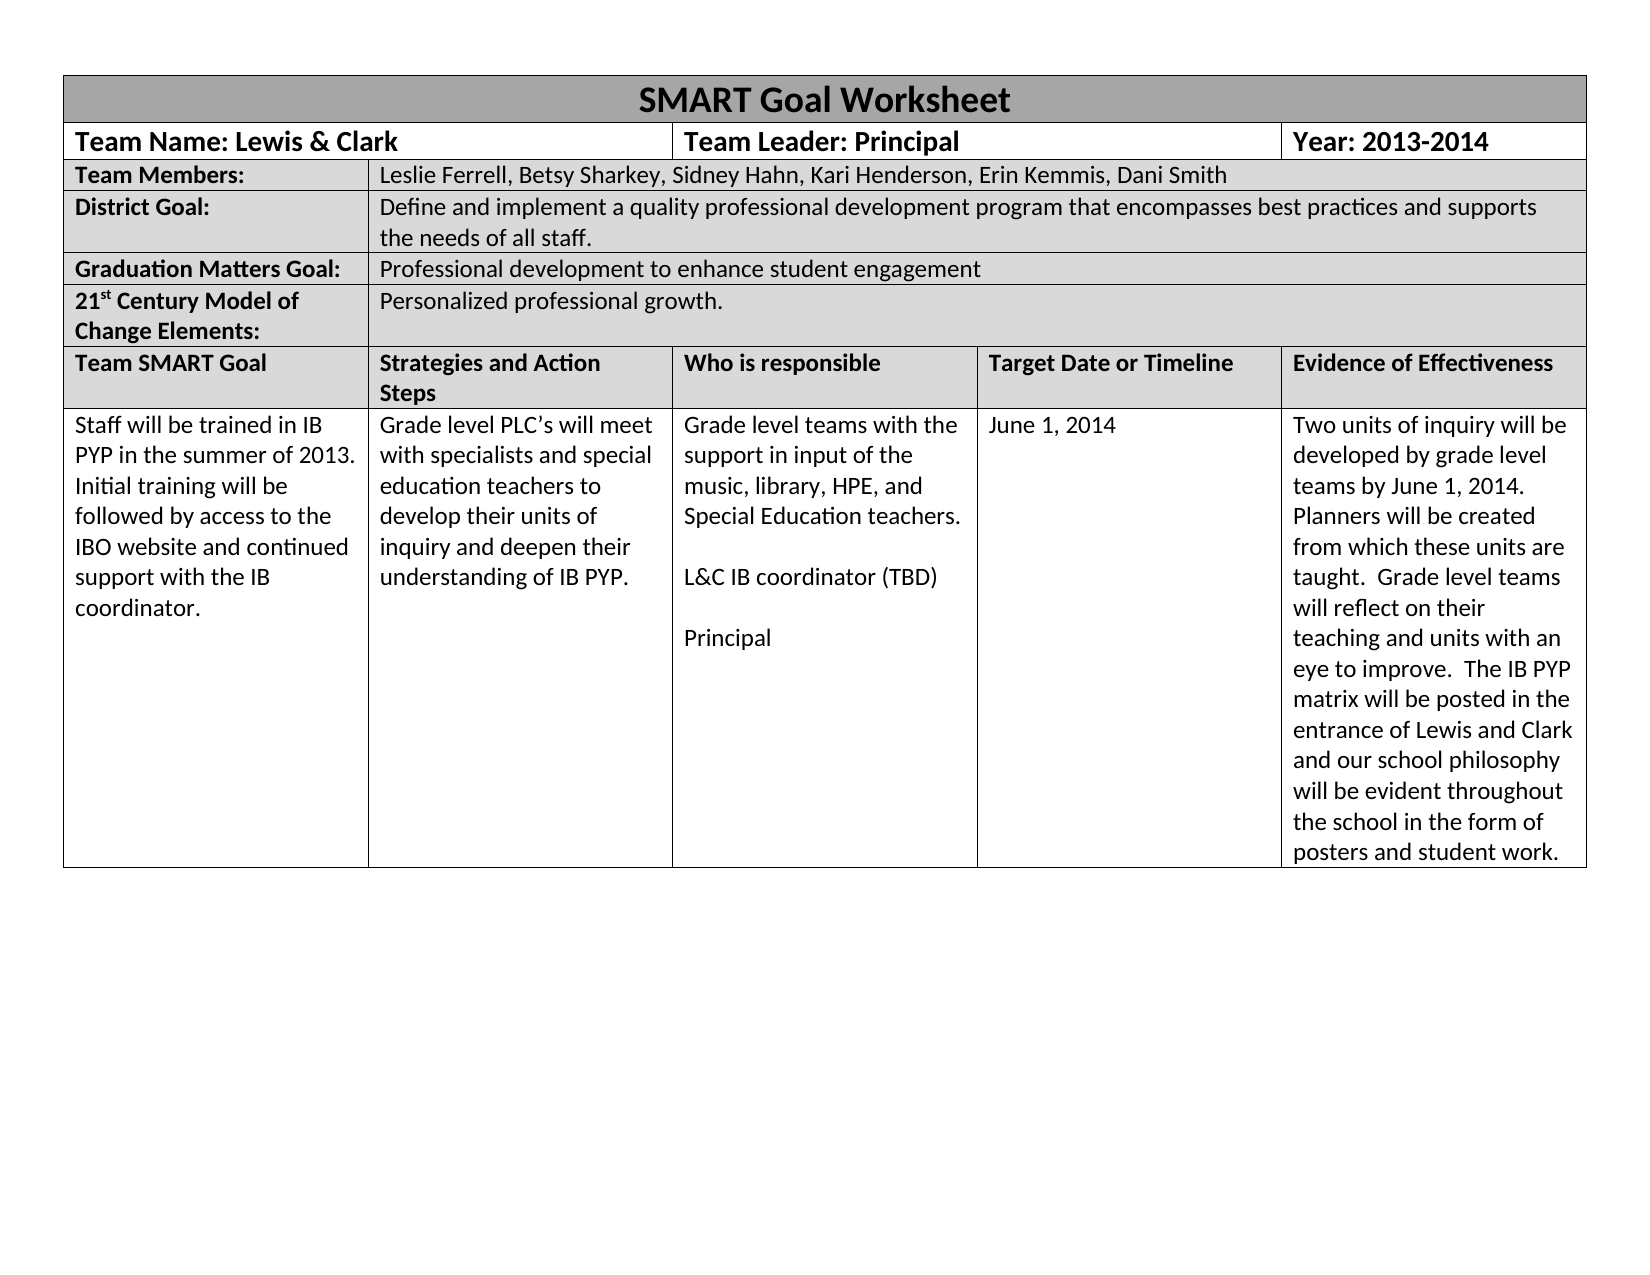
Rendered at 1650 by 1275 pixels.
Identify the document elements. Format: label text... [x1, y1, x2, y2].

table_cell District Goal: [64, 191, 368, 252]
table_cell Personalized professional growth. [369, 285, 1586, 346]
table_cell Strategies and Action Steps [369, 347, 672, 408]
table_cell Leslie Ferrell, Betsy Sharkey, Sidney Hahn, Kari Henderson, Erin Kemmis, Dani Smith [369, 160, 1586, 190]
table_cell Evidence of Effectiveness [1282, 347, 1586, 408]
table_cell Team Leader: Principal [673, 123, 1281, 158]
table_cell 21st Century Model of Change Elements: [64, 285, 368, 346]
table_cell Team Name: Lewis & Clark [64, 123, 672, 158]
table_cell Professional development to enhance student engagement [369, 253, 1586, 284]
table_cell Two units of inquiry will be developed by grade level teams by June 1, 2014. Planners will be created from which these units are taught. Grade level teams will reflect on their teaching and units with an eye to improve. The IB PYP matrix will be posted in the entrance of Lewis and Clark and our school philosophy will be evident throughout the school in the form of posters and student work. [1282, 409, 1586, 867]
table_cell Define and implement a quality professional development program that encompasses best practices and supports the needs of all staff. [369, 191, 1586, 252]
table_cell Target Date or Timeline [978, 347, 1281, 408]
table_cell June 1, 2014 [978, 409, 1281, 867]
table_cell Staff will be trained in IB PYP in the summer of 2013. Initial training will be followed by access to the IBO website and continued support with the IB coordinator. [64, 409, 368, 867]
table_cell Grade level teams with the support in input of the music, library, HPE, and Special Education teachers. L&C IB coordinator (TBD) Principal [673, 409, 977, 867]
table_cell Year: 2013-2014 [1282, 123, 1586, 158]
table_cell Who is responsible [673, 347, 977, 408]
table_cell Team SMART Goal [64, 347, 368, 408]
table_cell Grade level PLC’s will meet with specialists and special education teachers to develop their units of inquiry and deepen their understanding of IB PYP. [369, 409, 672, 867]
table_cell Graduation Matters Goal: [64, 253, 368, 284]
table_cell Team Members: [64, 160, 368, 190]
table_header SMART Goal Worksheet [64, 76, 1586, 122]
